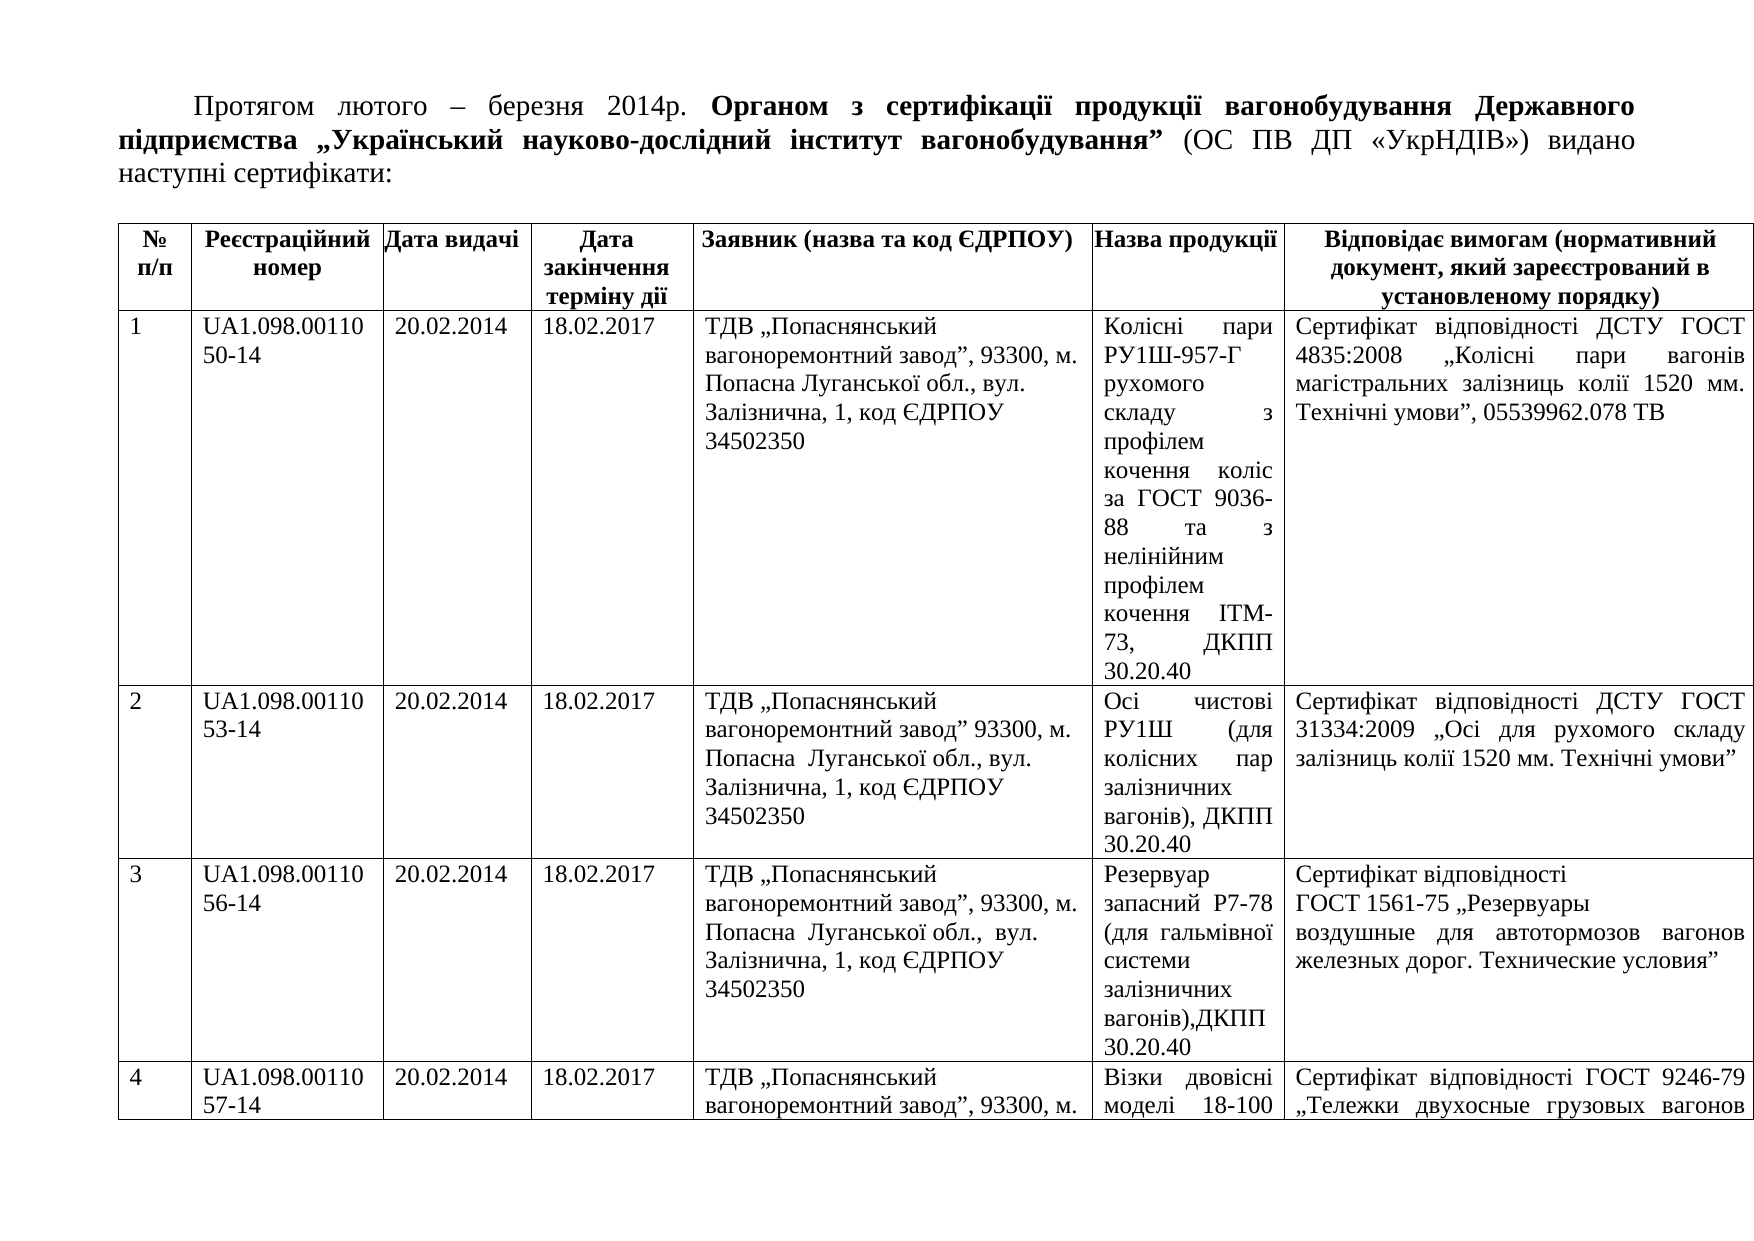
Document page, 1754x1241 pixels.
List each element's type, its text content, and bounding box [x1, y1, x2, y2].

table_cell UА1.098.0011053-14 [192, 686, 383, 858]
table_header Дата видачі [384, 224, 531, 310]
table_cell Сертифікат відповідності ГОСТ 1561-75 „Резервуары воздушные для автотормозов вагонов железных дорог. Технические условия” [1285, 859, 1753, 1061]
table_cell 20.02.2014 [384, 686, 531, 858]
table_header № п/п [119, 224, 191, 310]
table_cell Резервуар запасний Р7-78 (для гальмівної системи залізничних вагонів),ДКПП 30.20.40 [1093, 859, 1284, 1061]
table_cell ТДВ „Попаснянський вагоноремонтний завод” . Попасна Луганської обл., вул. Залізнична, 1, код ЄДРПОУ 34502350 [694, 686, 1092, 858]
table_header Дата закінчення терміну дії [532, 224, 693, 310]
table_cell 1 [119, 311, 191, 685]
table_cell 18.02.2017 [532, 311, 693, 685]
table_cell 2 [119, 686, 191, 858]
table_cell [1093, 1062, 1284, 1119]
table_header Назва продукції [1093, 224, 1284, 310]
table_cell 20.02.2014 [384, 311, 531, 685]
table_cell ТДВ „Попаснянський вагоноремонтний завод”, . Попасна Луганської обл., вул. Залізнична, 1, код ЄДРПОУ 34502350 [694, 859, 1092, 1061]
table_header Заявник (назва та код ЄДРПОУ) [694, 224, 1092, 310]
table_cell 3 [119, 859, 191, 1061]
table_cell Осі чистові РУ1Ш (для колісних пар залізничних вагонів), ДКПП 30.20.40 [1093, 686, 1284, 858]
table_cell Сертифікат відповідності ДСТУ ГОСТ 31334:2009 „Осі для рухомого складу залізниць колії . Технічні умови” [1285, 686, 1753, 858]
table_cell 4 [119, 1062, 191, 1119]
text Протягом лютого – березня 2014р. Органом з сертифікації продукції вагонобудування Державного підприємства „Український науково-дослідний інститут вагонобудування” (ОС ПВ ДП «УкрНДІВ») видано наступні сертифікати: [118, 88, 1636, 189]
table_cell 20.02.2014 [384, 1062, 531, 1119]
table_cell ТДВ „Попаснянський вагоноремонтний завод”, . Попасна Луганської обл., вул. Залізнична, 1, код ЄДРПОУ 34502350 [694, 311, 1092, 685]
table_cell Колісні пари РУ1Ш-957-Г рухомого складу з профілем кочення коліс за ГОСТ 9036-88 та з нелінійним профілем кочення ІТМ-73, ДКПП 30.20.40 [1093, 311, 1284, 685]
table_cell 18.02.2017 [532, 859, 693, 1061]
table_cell UА1.098.0011050-14 [192, 311, 383, 685]
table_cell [694, 1062, 1092, 1119]
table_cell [1285, 1062, 1753, 1119]
table_cell UА1.098.0011056-14 [192, 859, 383, 1061]
table_cell UА1.098.0011057-14 [192, 1062, 383, 1119]
table_cell 18.02.2017 [532, 686, 693, 858]
table_header Відповідає вимогам (нормативний документ, який зареєстрований в установленому порядку) [1285, 224, 1753, 310]
table_cell 20.02.2014 [384, 859, 531, 1061]
table_header Реєстраційний номер [192, 224, 383, 310]
table_cell Сертифікат відповідності ДСТУ ГОСТ 4835:2008 „Колісні пари вагонів магістральних залізниць колії . Технічні умови”, 05539962.078 ТВ [1285, 311, 1753, 685]
table_cell 18.02.2017 [532, 1062, 693, 1119]
